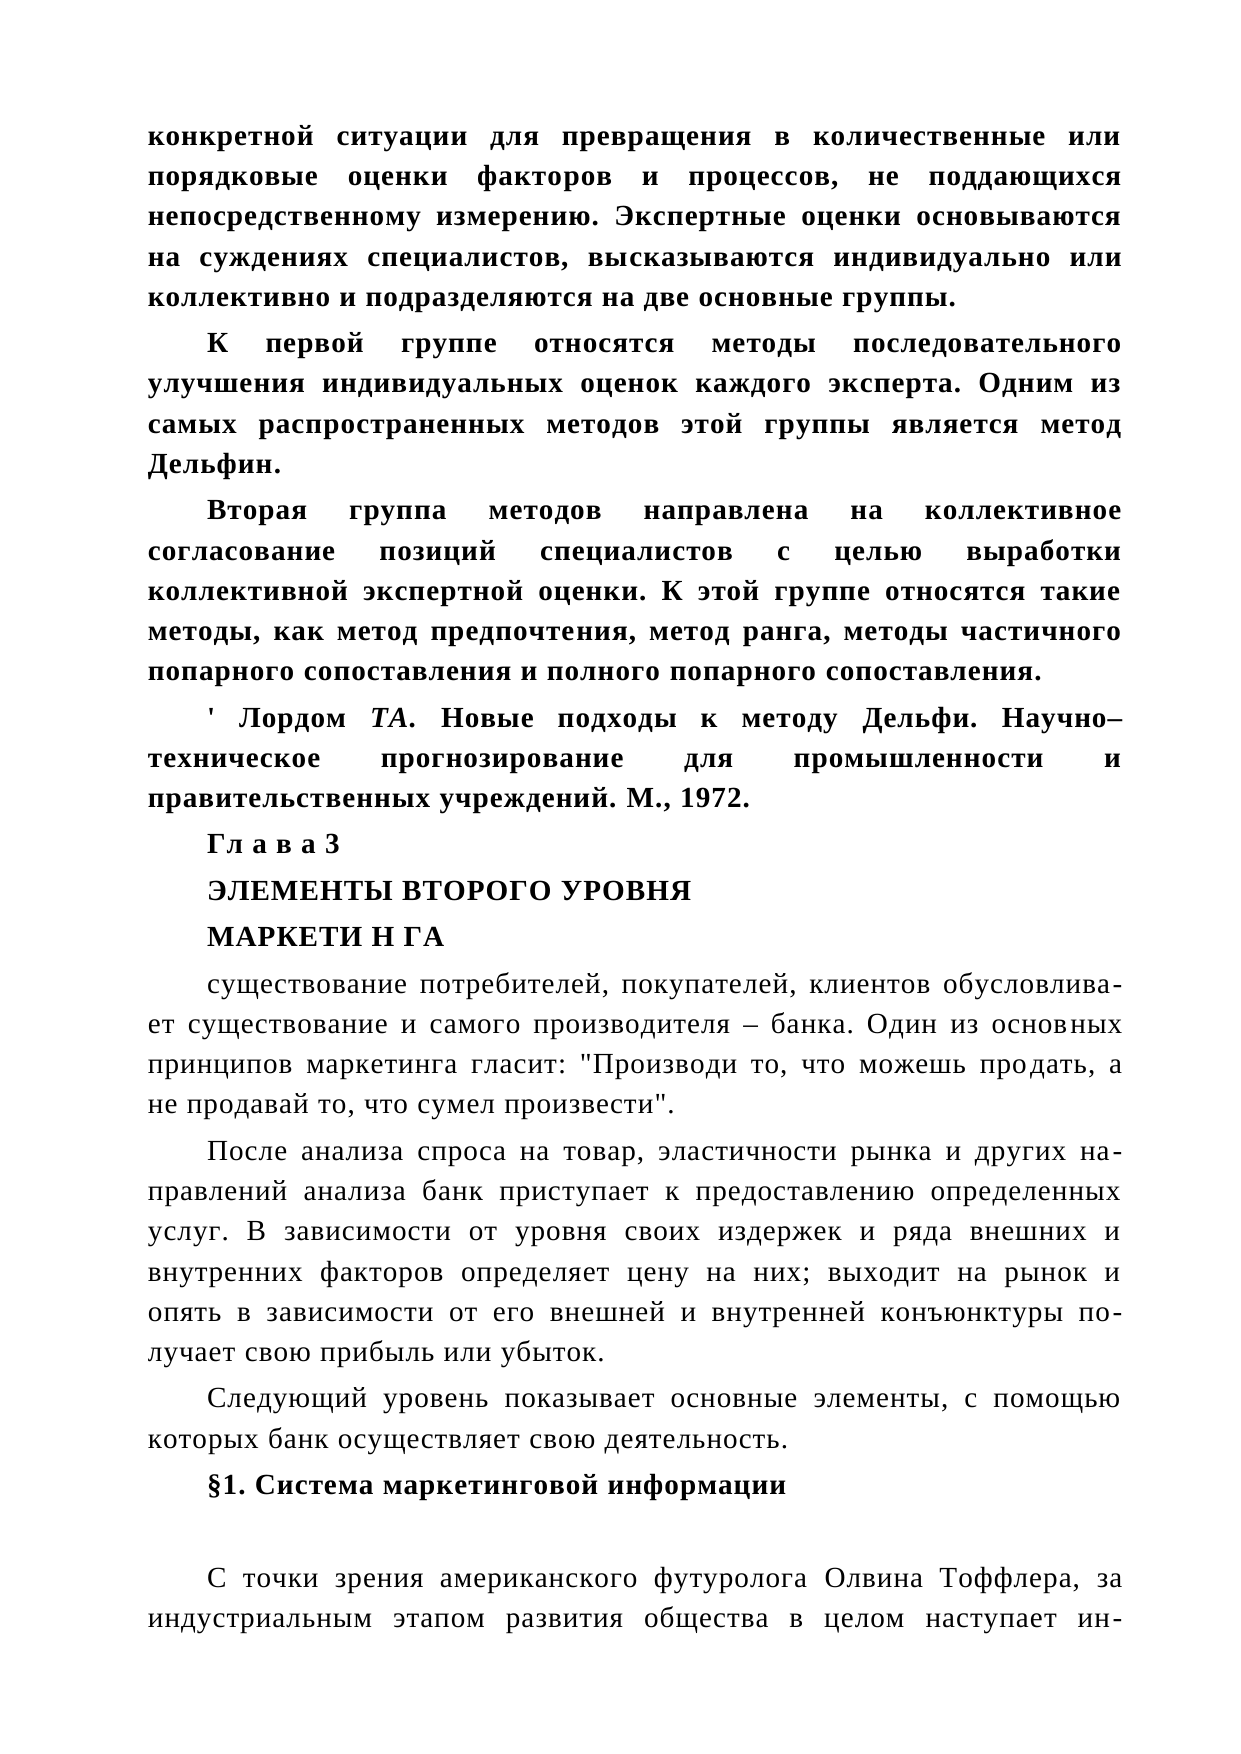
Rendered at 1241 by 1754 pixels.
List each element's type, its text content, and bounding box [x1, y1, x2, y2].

text МАРКЕТИ Н ГА [148, 919, 1122, 953]
text Вторая группа методов направлена на коллективное согласование позиций специалистов с целью выработки коллективной экспертной оценки. К этой группе относятся такие методы, как метод предпочтения, метод ранга, методы частичного попарного сопоставления и полного попарного сопоставления. [148, 492, 1122, 687]
text существование потребителей, покупателей, клиентов обусловливает существование и самого производителя – банка. Один из основных принципов маркетинга гласит: "Производи то, что можешь продать, а не продавай то, что сумел произвести". [148, 966, 1122, 1120]
text После анализа спроса на товар, эластичности рынка и других направлений анализа банк приступает к предоставлению определенных услуг. В зависимости от уровня своих издержек и ряда внешних и внутренних факторов определяет цену на них; выходит на рынок и опять в зависимости от его внешней и внутренней конъюнктуры получает свою прибыль или убыток. [148, 1133, 1122, 1368]
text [148, 118, 1122, 312]
text Гл а в а 3 [148, 827, 1122, 860]
text ЭЛЕМЕНТЫ ВТОРОГО УРОВНЯ [148, 873, 1122, 907]
text К первой группе относятся методы последовательного улучшения индивидуальных оценок каждого эксперта. Одним из самых распространенных методов этой группы является метод Дельфин. [148, 325, 1122, 479]
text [148, 1560, 1122, 1634]
text ' Лордом ТА. Новые подходы к методу Дельфи. Научно–техническое прогнозирование для промышленности и правительственных учреждений. М., 1972. [148, 700, 1122, 814]
text Следующий уровень показывает основные элементы, с помощью которых банк осуществляет свою деятельность. [148, 1381, 1122, 1454]
text §1. Система маркетинговой информации [148, 1467, 1122, 1501]
